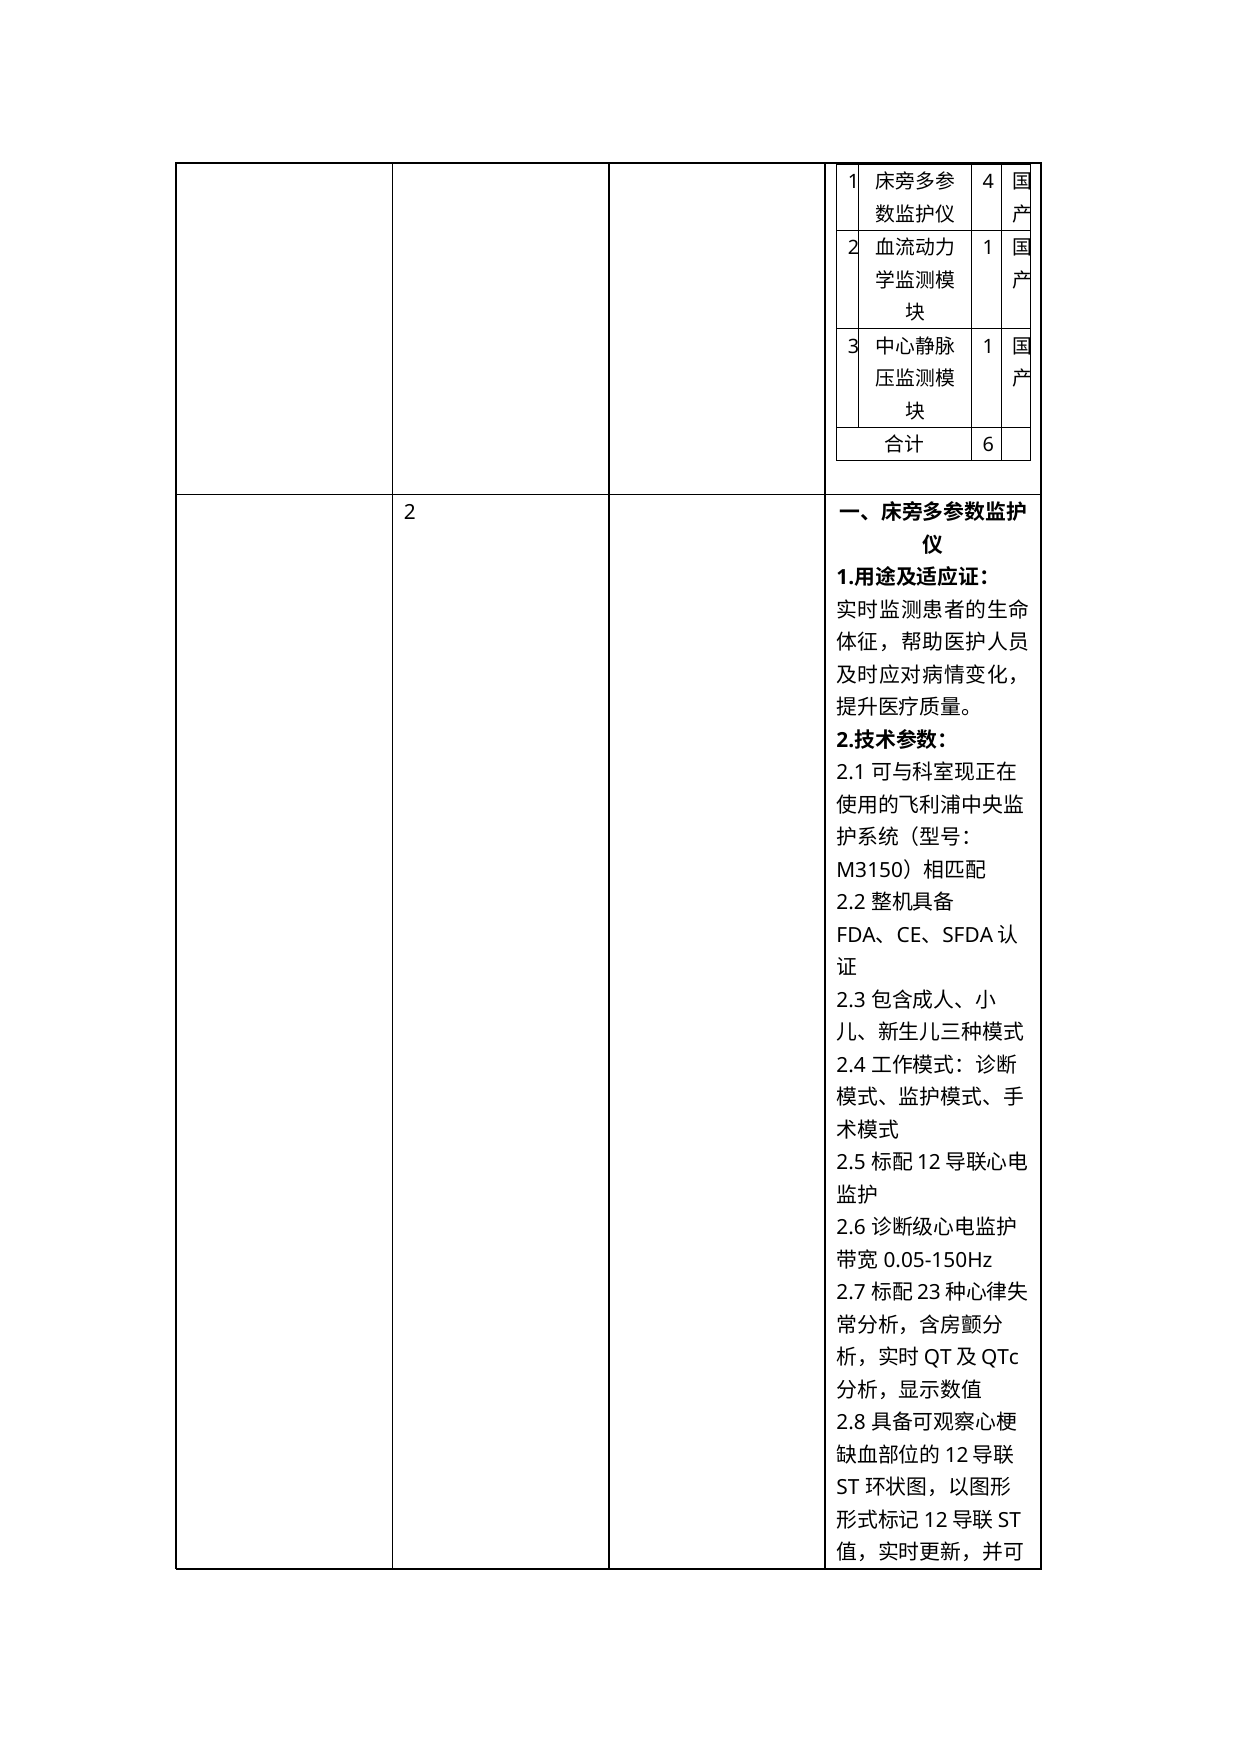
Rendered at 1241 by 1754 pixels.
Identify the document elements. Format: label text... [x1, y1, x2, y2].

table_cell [826, 495, 1040, 1568]
table_cell [610, 495, 824, 1568]
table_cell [826, 164, 1040, 494]
table_cell [177, 164, 392, 494]
table_cell [610, 164, 824, 494]
table_cell [177, 495, 392, 1568]
table_cell 2 [393, 495, 608, 1568]
table_cell 1 [393, 164, 608, 494]
